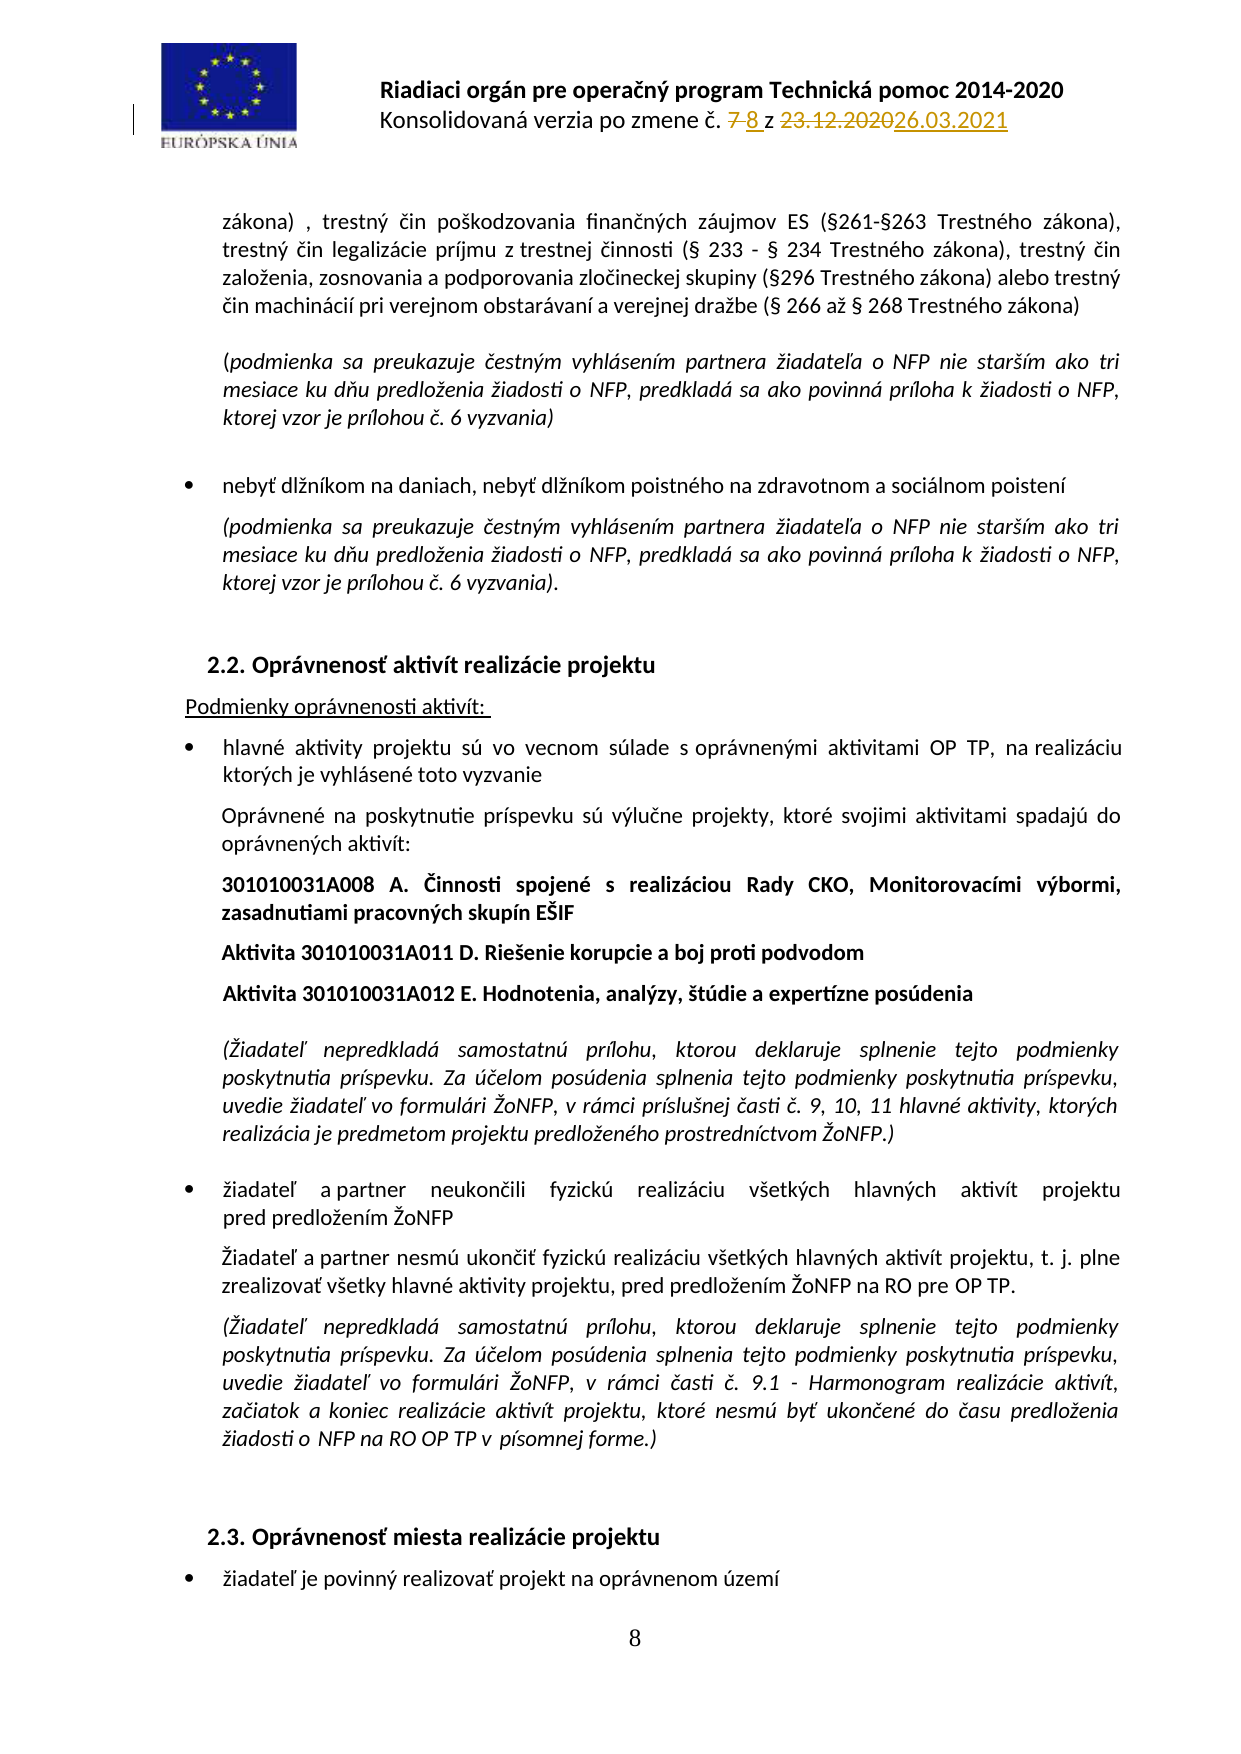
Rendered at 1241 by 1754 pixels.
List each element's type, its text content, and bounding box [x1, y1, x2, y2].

text Aktivita 301010031A011 D. Riešenie korupcie a boj proti podvodom [221, 938, 1122, 966]
text Žiadateľ a partner nesmú ukončiť fyzickú realizáciu všetkých hlavných aktivít projektu, t. j. plne zrealizovať všetky hlavné aktivity projektu, pred predložením ŽoNFP na RO pre OP TP. [221, 1243, 1122, 1299]
list žiadateľ a partner neukončili fyzickú realizáciu všetkých hlavných aktivít projektu pred predložením ŽoNFP [185, 1175, 1122, 1231]
list (Žiadateľ nepredkladá samostatnú prílohu, ktorou deklaruje splnenie tejto podmienky poskytnutia príspevku. Za účelom posúdenia splnenia tejto podmienky poskytnutia príspevku, uvedie žiadateľ vo formulári ŽoNFP, v rámci časti č. 9.1 - Harmonogram realizácie aktivít, začiatok a koniec realizácie aktivít projektu, ktoré nesmú byť ukončené do času predloženia žiadosti o NFP na RO OP TP v písomnej forme.) [222, 1312, 1122, 1452]
list Podmienky oprávnenosti aktivít: [185, 692, 1122, 720]
list žiadateľ je povinný realizovať projekt na oprávnenom území [185, 1564, 1122, 1592]
list nebyť dlžníkom na daniach, nebyť dlžníkom poistného na zdravotnom a sociálnom poistení [185, 471, 1122, 499]
list (podmienka sa preukazuje čestným vyhlásením partnera žiadateľa o NFP nie starším ako tri mesiace ku dňu predloženia žiadosti o NFP, predkladá sa ako povinná príloha k žiadosti o NFP, ktorej vzor je prílohou č. 6 vyzvania) [223, 347, 1122, 431]
list Oprávnenosť aktivít realizácie projektu [207, 649, 1122, 679]
text 301010031A008 A. Činnosti spojené s realizáciou Rady CKO, Monitorovacími výbormi, zasadnutiami pracovných skupín EŠIF [221, 870, 1122, 926]
list Oprávnenosť miesta realizácie projektu [207, 1521, 1122, 1551]
list (Žiadateľ nepredkladá samostatnú prílohu, ktorou deklaruje splnenie tejto podmienky poskytnutia príspevku. Za účelom posúdenia splnenia tejto podmienky poskytnutia príspevku, uvedie žiadateľ vo formulári ŽoNFP, v rámci príslušnej časti č. 9, 10, 11 hlavné aktivity, ktorých realizácia je predmetom projektu predloženého prostredníctvom ŽoNFP.) [222, 1035, 1122, 1147]
list Aktivita 301010031A012 E. Hodnotenia, analýzy, štúdie a expertízne posúdenia [223, 979, 1122, 1007]
list (podmienka sa preukazuje čestným vyhlásením partnera žiadateľa o NFP nie starším ako tri mesiace ku dňu predloženia žiadosti o NFP, predkladá sa ako povinná príloha k žiadosti o NFP, ktorej vzor je prílohou č. 6 vyzvania). [222, 512, 1122, 596]
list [185, 207, 1122, 319]
list hlavné aktivity projektu sú vo vecnom súlade s oprávnenými aktivitami OP TP, na realizáciu ktorých je vyhlásené toto vyzvanie [185, 733, 1122, 789]
list Oprávnené na poskytnutie príspevku sú výlučne projekty, ktoré svojimi aktivitami spadajú do oprávnených aktivít: [221, 801, 1122, 857]
